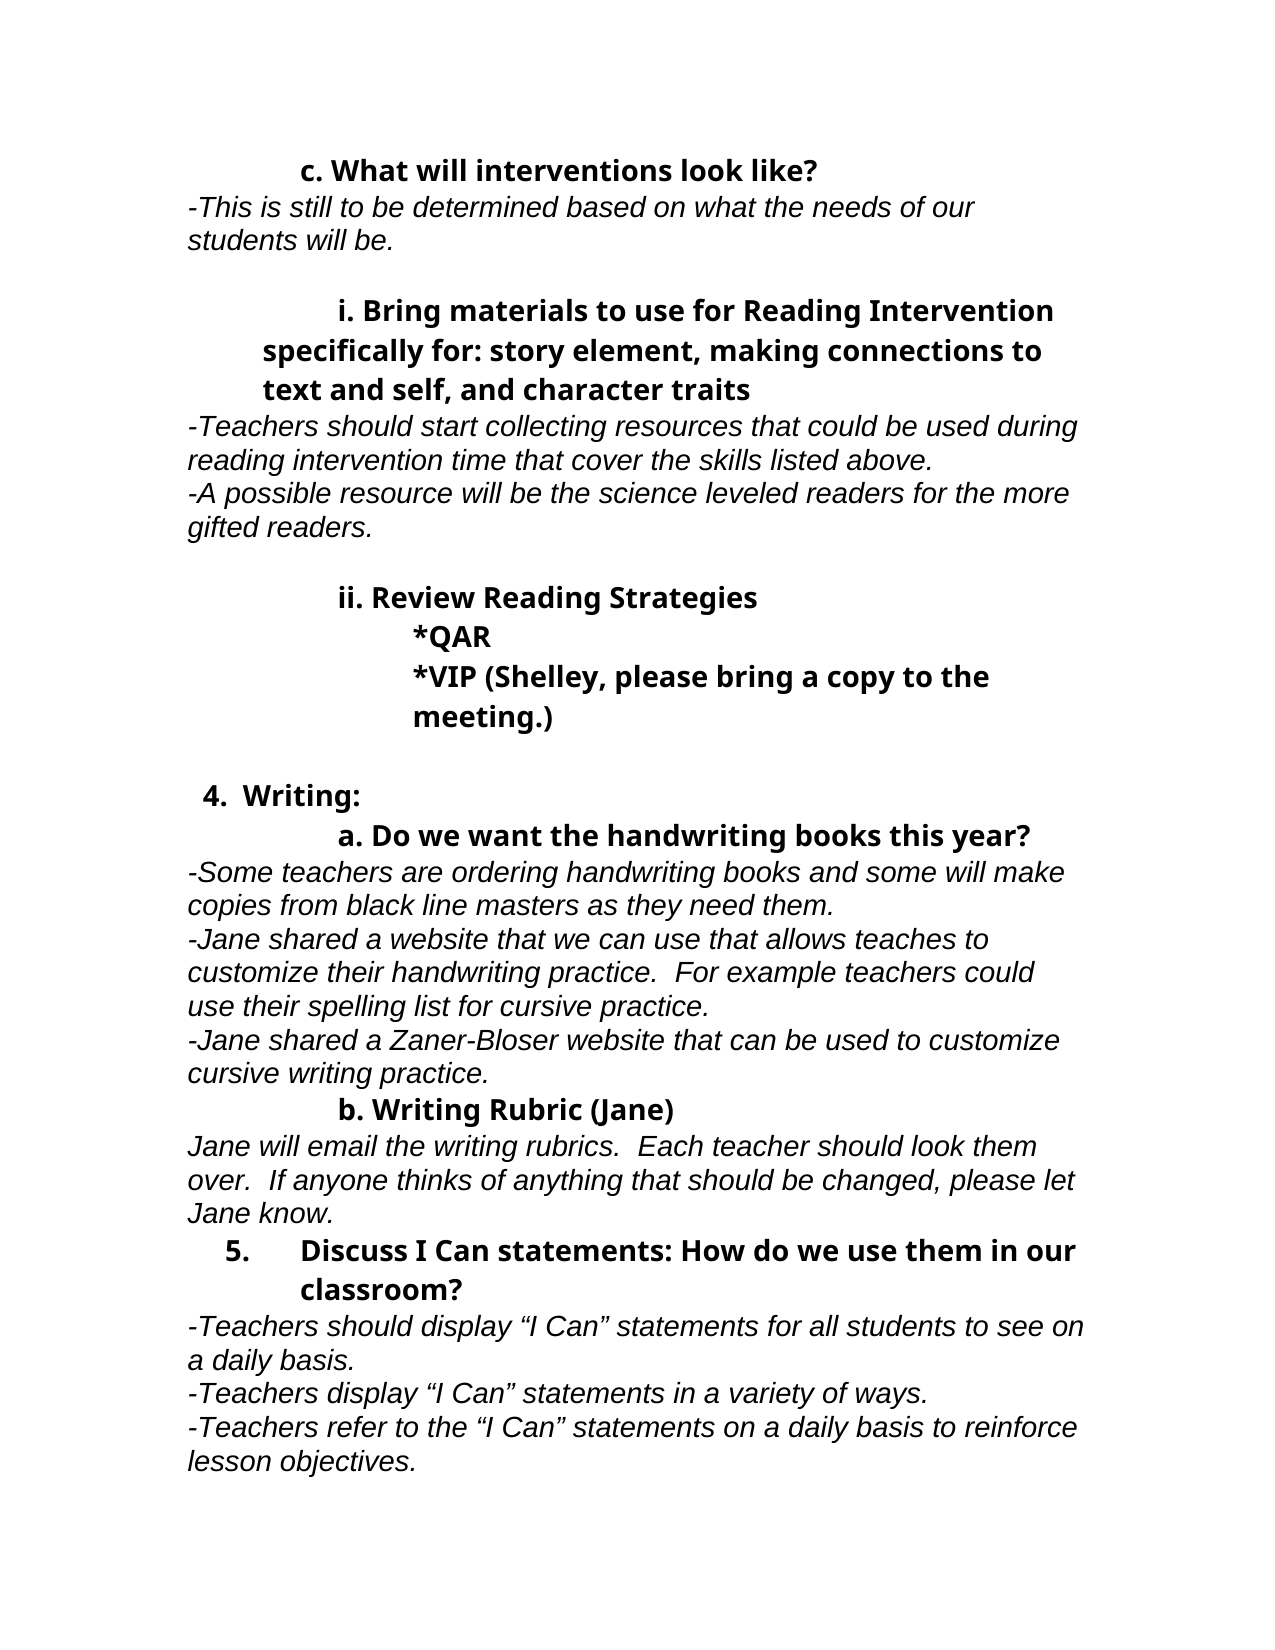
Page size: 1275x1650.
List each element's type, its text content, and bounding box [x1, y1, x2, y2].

text b. Writing Rubric (Jane) [337, 1090, 1087, 1129]
text -A possible resource will be the science leveled readers for the more gifted readers. [187, 476, 1087, 543]
list *QAR [337, 617, 1087, 656]
list *VIP (Shelley, please bring a copy to the meeting.) [412, 656, 1087, 736]
list -Teachers display “I Can” statements in a variety of ways. [187, 1376, 1087, 1410]
text -This is still to be determined based on what the needs of our students will be. [187, 190, 1087, 257]
text -Jane shared a Zaner-Bloser website that can be used to customize cursive writing practice. [187, 1023, 1087, 1090]
text 4. Writing: [187, 776, 1087, 815]
list Jane will email the writing rubrics. Each teacher should look them over. If anyone thinks of anything that should be changed, please let Jane know. [187, 1129, 1087, 1230]
list -Teachers should display “I Can” statements for all students to see on a daily basis. [187, 1309, 1087, 1376]
text c. What will interventions look like? [187, 150, 1087, 190]
text i. Bring materials to use for Reading Intervention specifically for: story element, making connections to text and self, and character traits [262, 290, 1087, 409]
text ii. Review Reading Strategies [262, 577, 1087, 617]
text -Jane shared a website that we can use that allows teaches to customize their handwriting practice. For example teachers could use their spelling list for cursive practice. [187, 922, 1087, 1023]
list Discuss I Can statements: How do we use them in our classroom? [225, 1230, 1087, 1309]
text -Teachers should start collecting resources that could be used during reading intervention time that cover the skills listed above. [187, 409, 1087, 476]
list -Teachers refer to the “I Can” statements on a daily basis to reinforce lesson objectives. [187, 1410, 1087, 1477]
text -Some teachers are ordering handwriting books and some will make copies from black line masters as they need them. [187, 855, 1087, 922]
text a. Do we want the handwriting books this year? [337, 815, 1087, 855]
